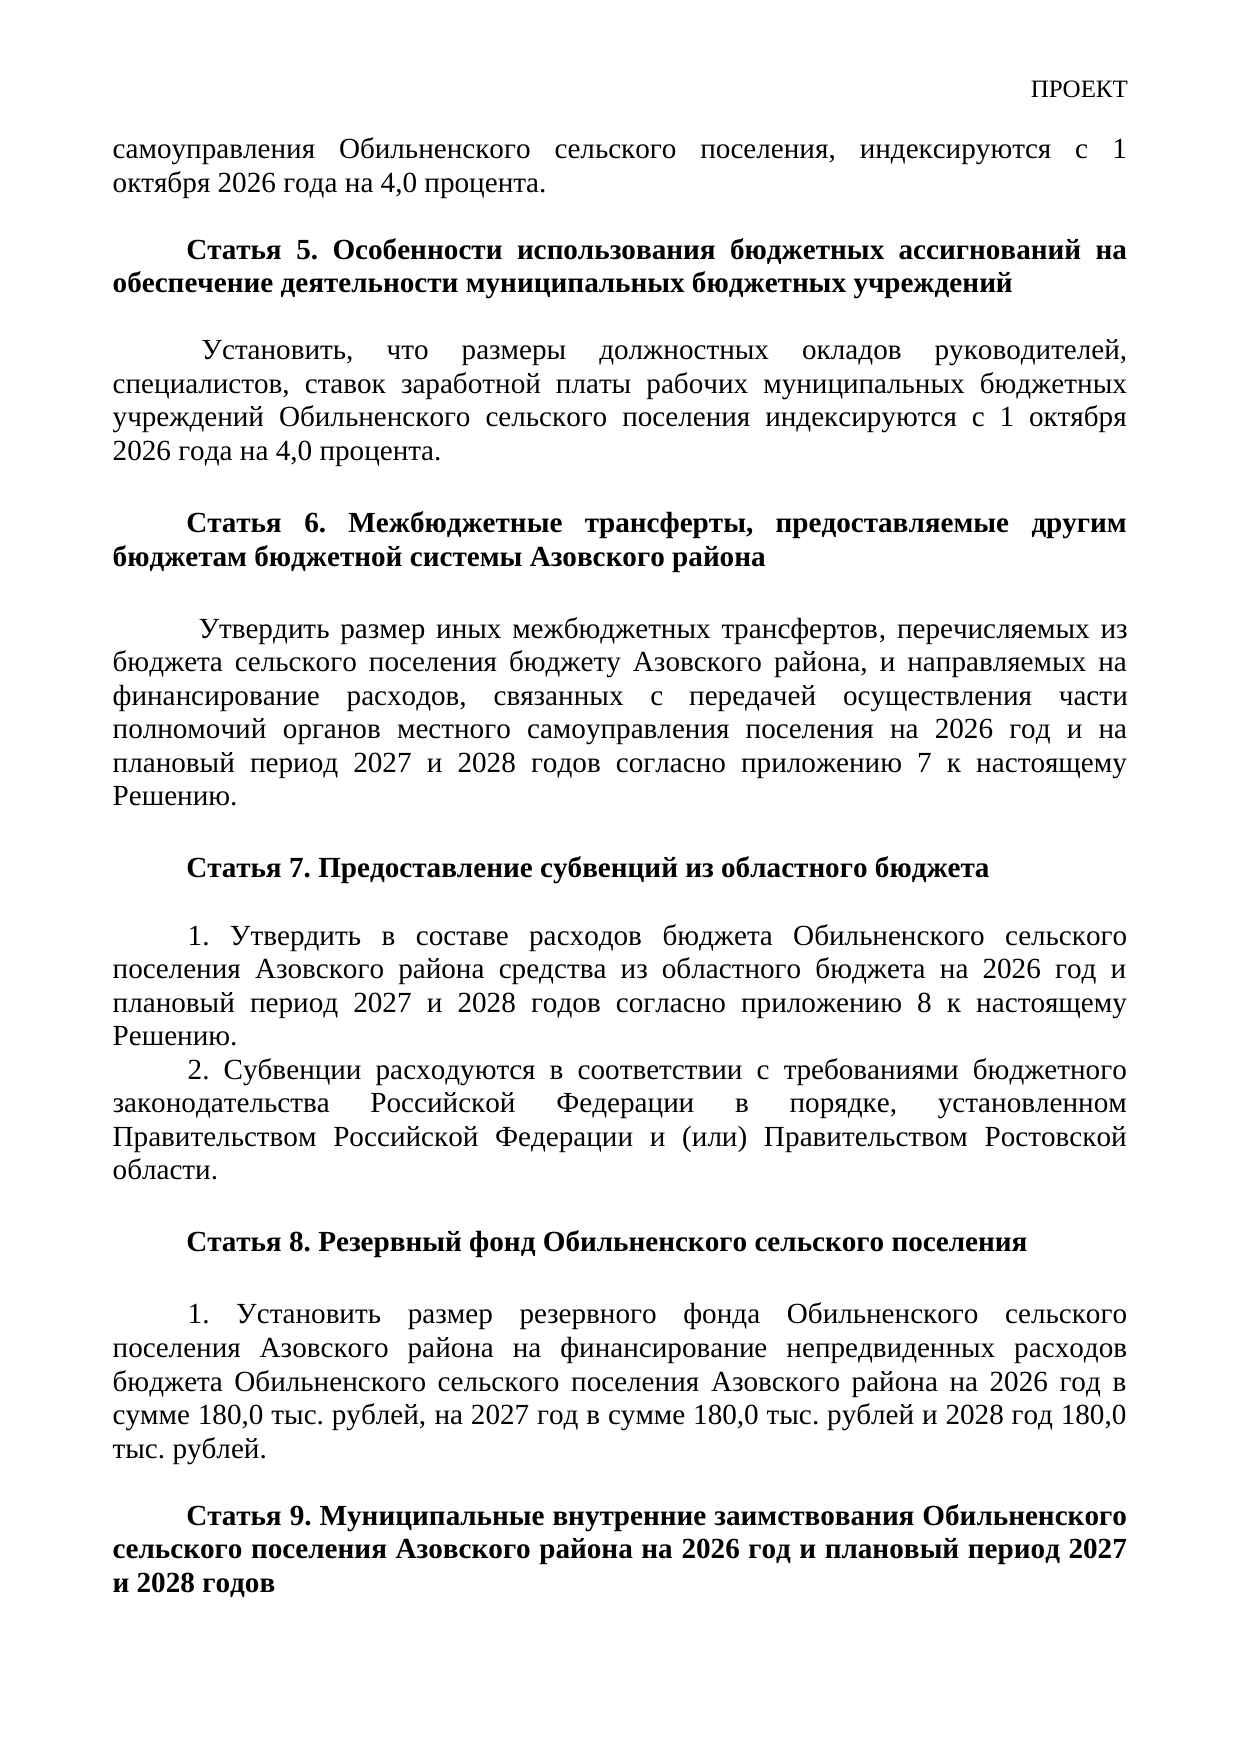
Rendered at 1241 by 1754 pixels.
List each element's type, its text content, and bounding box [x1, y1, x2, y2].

text 1. Утвердить в составе расходов бюджета Обильненского сельского поселения Азовского района средства из областного бюджета на 2026 год и плановый период 2027 и 2028 годов согласно приложению 8 к настоящему Решению. [112, 918, 1128, 1052]
text Статья 8. Резервный фонд Обильненского сельского поселения [112, 1224, 1128, 1258]
text Статья 7. Предоставление субвенций из областного бюджета [112, 851, 1128, 884]
text Статья 5. Особенности использования бюджетных ассигнований на обеспечение деятельности муниципальных бюджетных учреждений [112, 232, 1128, 299]
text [112, 131, 1128, 198]
text 1. Установить размер резервного фонда Обильненского сельского поселения Азовского района на финансирование непредвиденных расходов бюджета Обильненского сельского поселения Азовского района на 2026 год в сумме 180,0 тыс. рублей, на 2027 год в сумме 180,0 тыс. рублей и 2028 год 180,0 тыс. рублей. [112, 1297, 1128, 1464]
text Статья 9. Муниципальные внутренние заимствования Обильненского сельского поселения Азовского района на 2026 год и плановый период 2027 и 2028 годов [112, 1498, 1128, 1598]
text Статья 6. Межбюджетные трансферты, предоставляемые другим бюджетам бюджетной системы Азовского района [112, 505, 1128, 572]
text Установить, что размеры должностных окладов руководителей, специалистов, ставок заработной платы рабочих муниципальных бюджетных учреждений Обильненского сельского поселения индексируются с 1 октября 2026 года на 4,0 процента. [112, 332, 1128, 467]
text 2. Субвенции расходуются в соответствии с требованиями бюджетного законодательства Российской Федерации в порядке, установленном Правительством Российской Федерации и (или) Правительством Ростовской области. [112, 1052, 1128, 1186]
text Утвердить размер иных межбюджетных трансфертов, перечисляемых из бюджета сельского поселения бюджету Азовского района, и направляемых на финансирование расходов, связанных с передачей осуществления части полномочий органов местного самоуправления поселения на 2026 год и на плановый период 2027 и 2028 годов согласно приложению 7 к настоящему Решению. [112, 611, 1128, 812]
